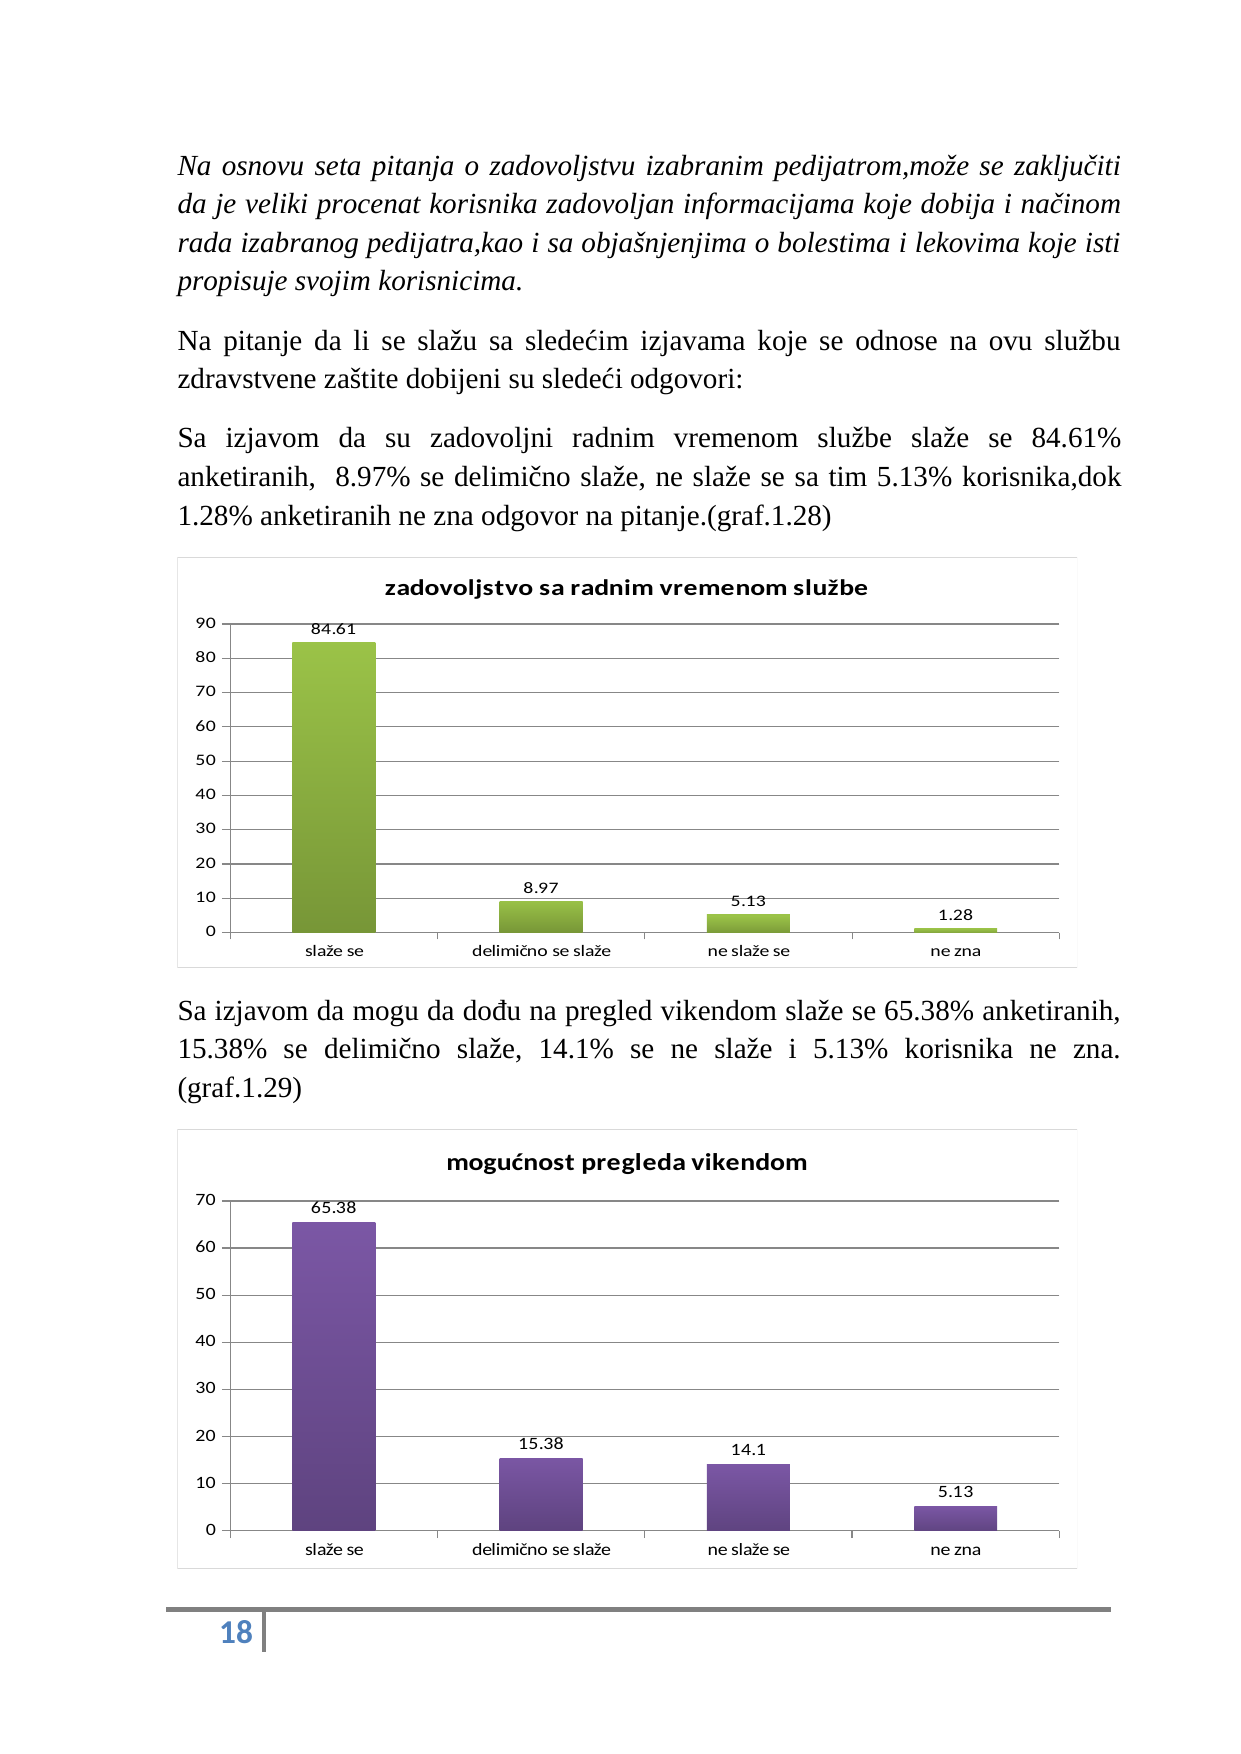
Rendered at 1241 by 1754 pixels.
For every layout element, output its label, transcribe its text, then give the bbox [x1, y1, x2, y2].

text Na pitanje da li se slažu sa sledećim izjavama koje se odnose na ovu službu zdravstvene zaštite dobijeni su sledeći odgovori: [177, 323, 1122, 395]
text Sa izjavom da mogu da dođu na pregled vikendom slaže se 65.38% anketiranih, 15.38% se delimično slaže, 14.1% se ne slaže i 5.13% korisnika ne zna.(graf.1.29) [177, 993, 1122, 1103]
text Na osnovu seta pitanja o zadovoljstvu izabranim pedijatrom,može se zaključiti da je veliki procenat korisnika zadovoljan informacijama koje dobija i načinom rada izabranog pedijatra,kao i sa objašnjenjima o bolestima i lekovima koje isti propisuje svojim korisnicima. [177, 148, 1122, 297]
text Sa izjavom da su zadovoljni radnim vremenom službe slaže se 84.61% anketiranih, 8.97% se delimično slaže, ne slaže se sa tim 5.13% korisnika,dok 1.28% anketiranih ne zna odgovor na pitanje.(graf.1.28) [177, 421, 1122, 531]
